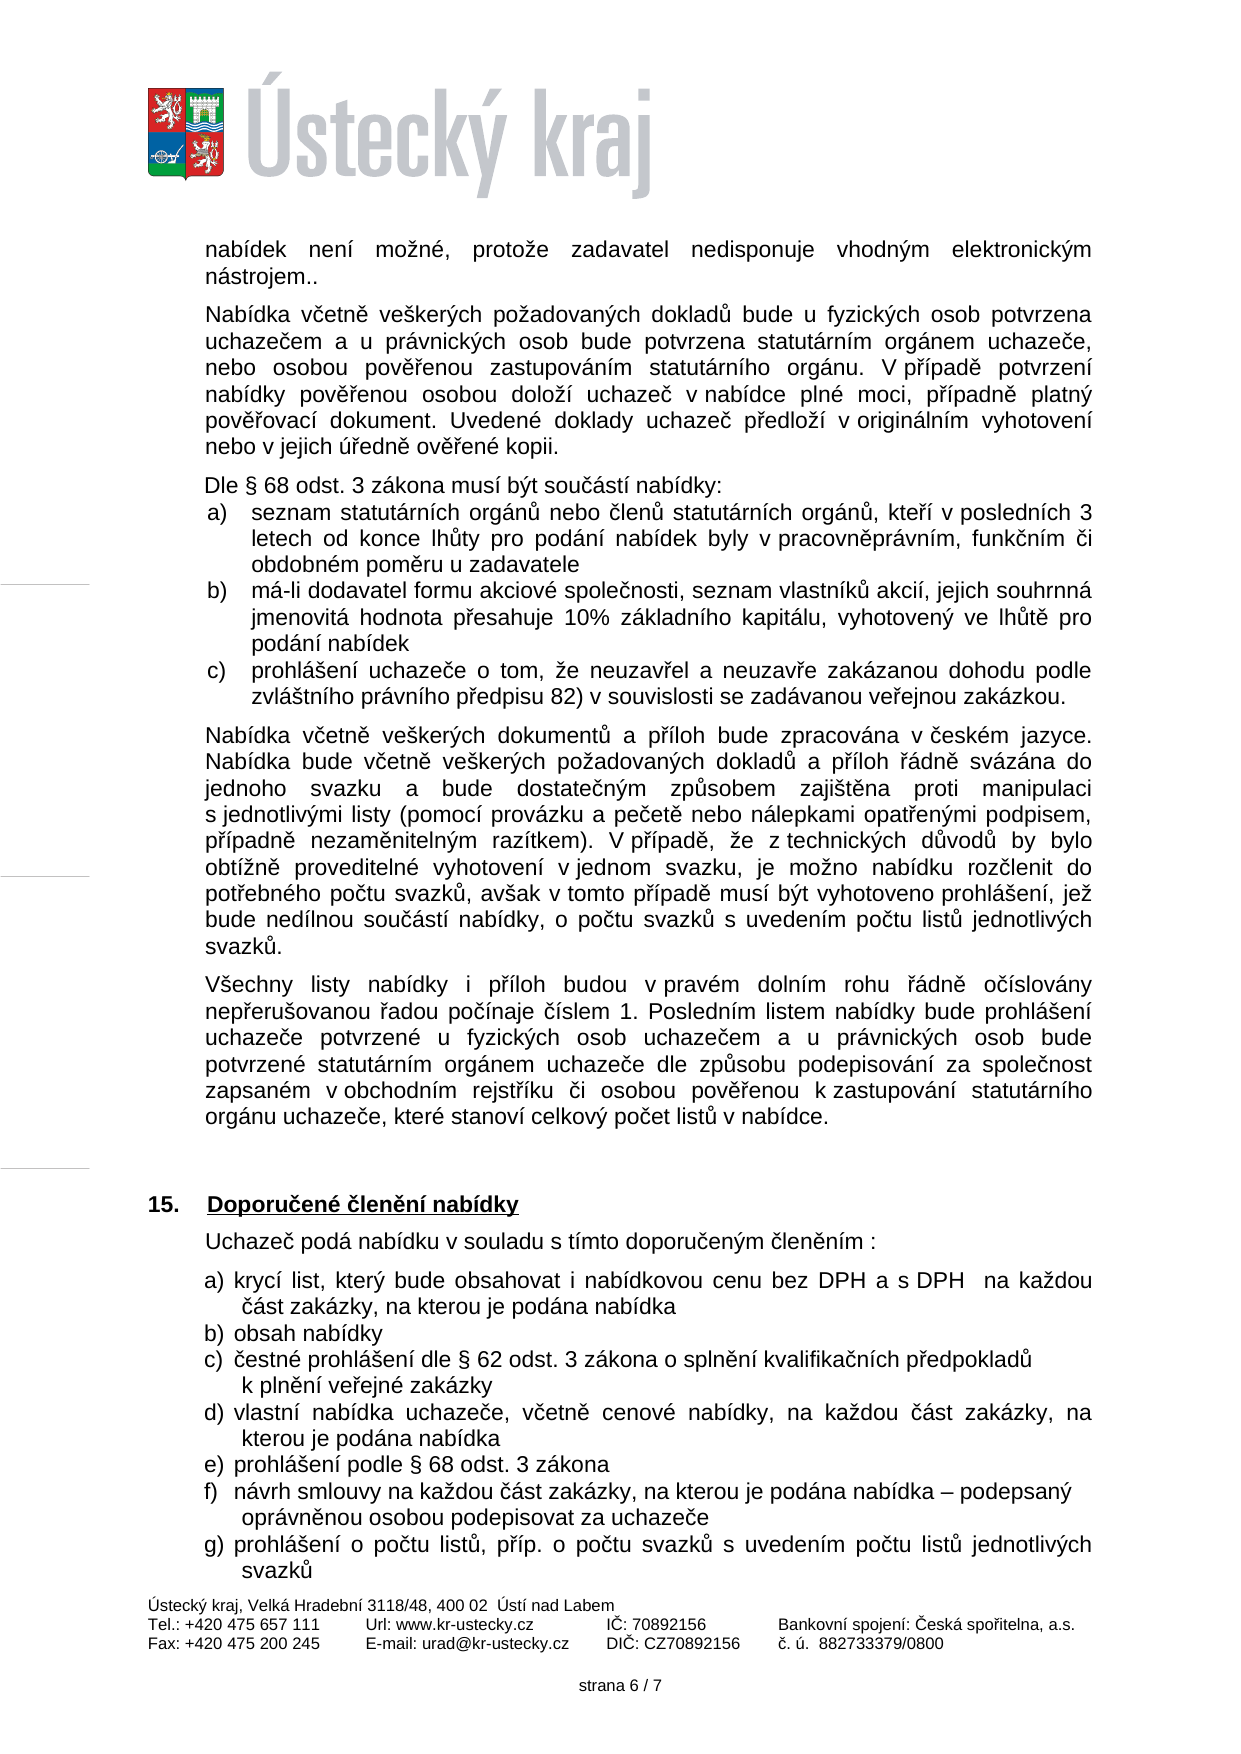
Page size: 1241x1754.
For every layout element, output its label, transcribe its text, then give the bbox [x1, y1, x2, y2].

text Všechny listy nabídky i příloh budou v pravém dolním rohu řádně očíslovány nepřerušovanou řadou počínaje číslem 1. Posledním listem nabídky bude prohlášení uchazeče potvrzené u fyzických osob uchazečem a u právnických osob bude potvrzené statutárním orgánem uchazeče dle způsobu podepisování za společnost zapsaném v obchodním rejstříku či osobou pověřenou k zastupování statutárního orgánu uchazeče, které stanoví celkový počet listů v nabídce. [205, 971, 1092, 1129]
text Uchazeč podá nabídku v souladu s tímto doporučeným členěním : [205, 1228, 1092, 1254]
list vlastní nabídka uchazeče, včetně cenové nabídky, na každou část zakázky, na kterou je podána nabídka [204, 1399, 1092, 1451]
list krycí list, který bude obsahovat i nabídkovou cenu bez DPH a s DPH na každou část zakázky, na kterou je podána nabídka [204, 1267, 1092, 1320]
list má-li dodavatel formu akciové společnosti, seznam vlastníků akcií, jejich souhrnná jmenovitá hodnota přesahuje 10% základního kapitálu, vyhotovený ve lhůtě pro podání nabídek [207, 577, 1092, 657]
list prohlášení uchazeče o tom, že neuzavřel a neuzavře zakázanou dohodu podle zvláštního právního předpisu 82) v souvislosti se zadávanou veřejnou zakázkou. [207, 657, 1092, 709]
text Dle § 68 odst. 3 zákona musí být součástí nabídky: [204, 472, 1092, 498]
text Nabídka včetně veškerých požadovaných dokladů bude u fyzických osob potvrzena uchazečem a u právnických osob bude potvrzena statutárním orgánem uchazeče, nebo osobou pověřenou zastupováním statutárního orgánu. V případě potvrzení nabídky pověřenou osobou doloží uchazeč v nabídce plné moci, případně platný pověřovací dokument. Uvedené doklady uchazeč předloží v originálním vyhotovení nebo v jejich úředně ověřené kopii. [205, 301, 1092, 459]
list prohlášení podle § 68 odst. 3 zákona [204, 1451, 1092, 1478]
list obsah nabídky [204, 1320, 1092, 1346]
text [205, 236, 1092, 289]
list čestné prohlášení dle § 62 odst. 3 zákona o splnění kvalifikačních předpokladů k plnění veřejné zakázky [204, 1346, 1092, 1399]
list seznam statutárních orgánů nebo členů statutárních orgánů, kteří v posledních 3 letech od konce lhůty pro podání nabídek byly v pracovněprávním, funkčním či obdobném poměru u zadavatele [207, 498, 1092, 577]
text Nabídka včetně veškerých dokumentů a příloh bude zpracována v českém jazyce. Nabídka bude včetně veškerých požadovaných dokladů a příloh řádně svázána do jednoho svazku a bude dostatečným způsobem zajištěna proti manipulaci s jednotlivými listy (pomocí provázku a pečetě nebo nálepkami opatřenými podpisem, případně nezaměnitelným razítkem). V případě, že z technických důvodů by bylo obtížně proveditelné vyhotovení v jednom svazku, je možno nabídku rozčlenit do potřebného počtu svazků, avšak v tomto případě musí být vyhotoveno prohlášení, jež bude nedílnou součástí nabídky, o počtu svazků s uvedením počtu listů jednotlivých svazků. [205, 722, 1092, 959]
list Doporučené členění nabídky [148, 1191, 1092, 1218]
list návrh smlouvy na každou část zakázky, na kterou je podána nabídka – podepsaný oprávněnou osobou podepisovat za uchazeče [204, 1478, 1092, 1531]
list prohlášení o počtu listů, příp. o počtu svazků s uvedením počtu listů jednotlivých svazků [204, 1531, 1092, 1583]
